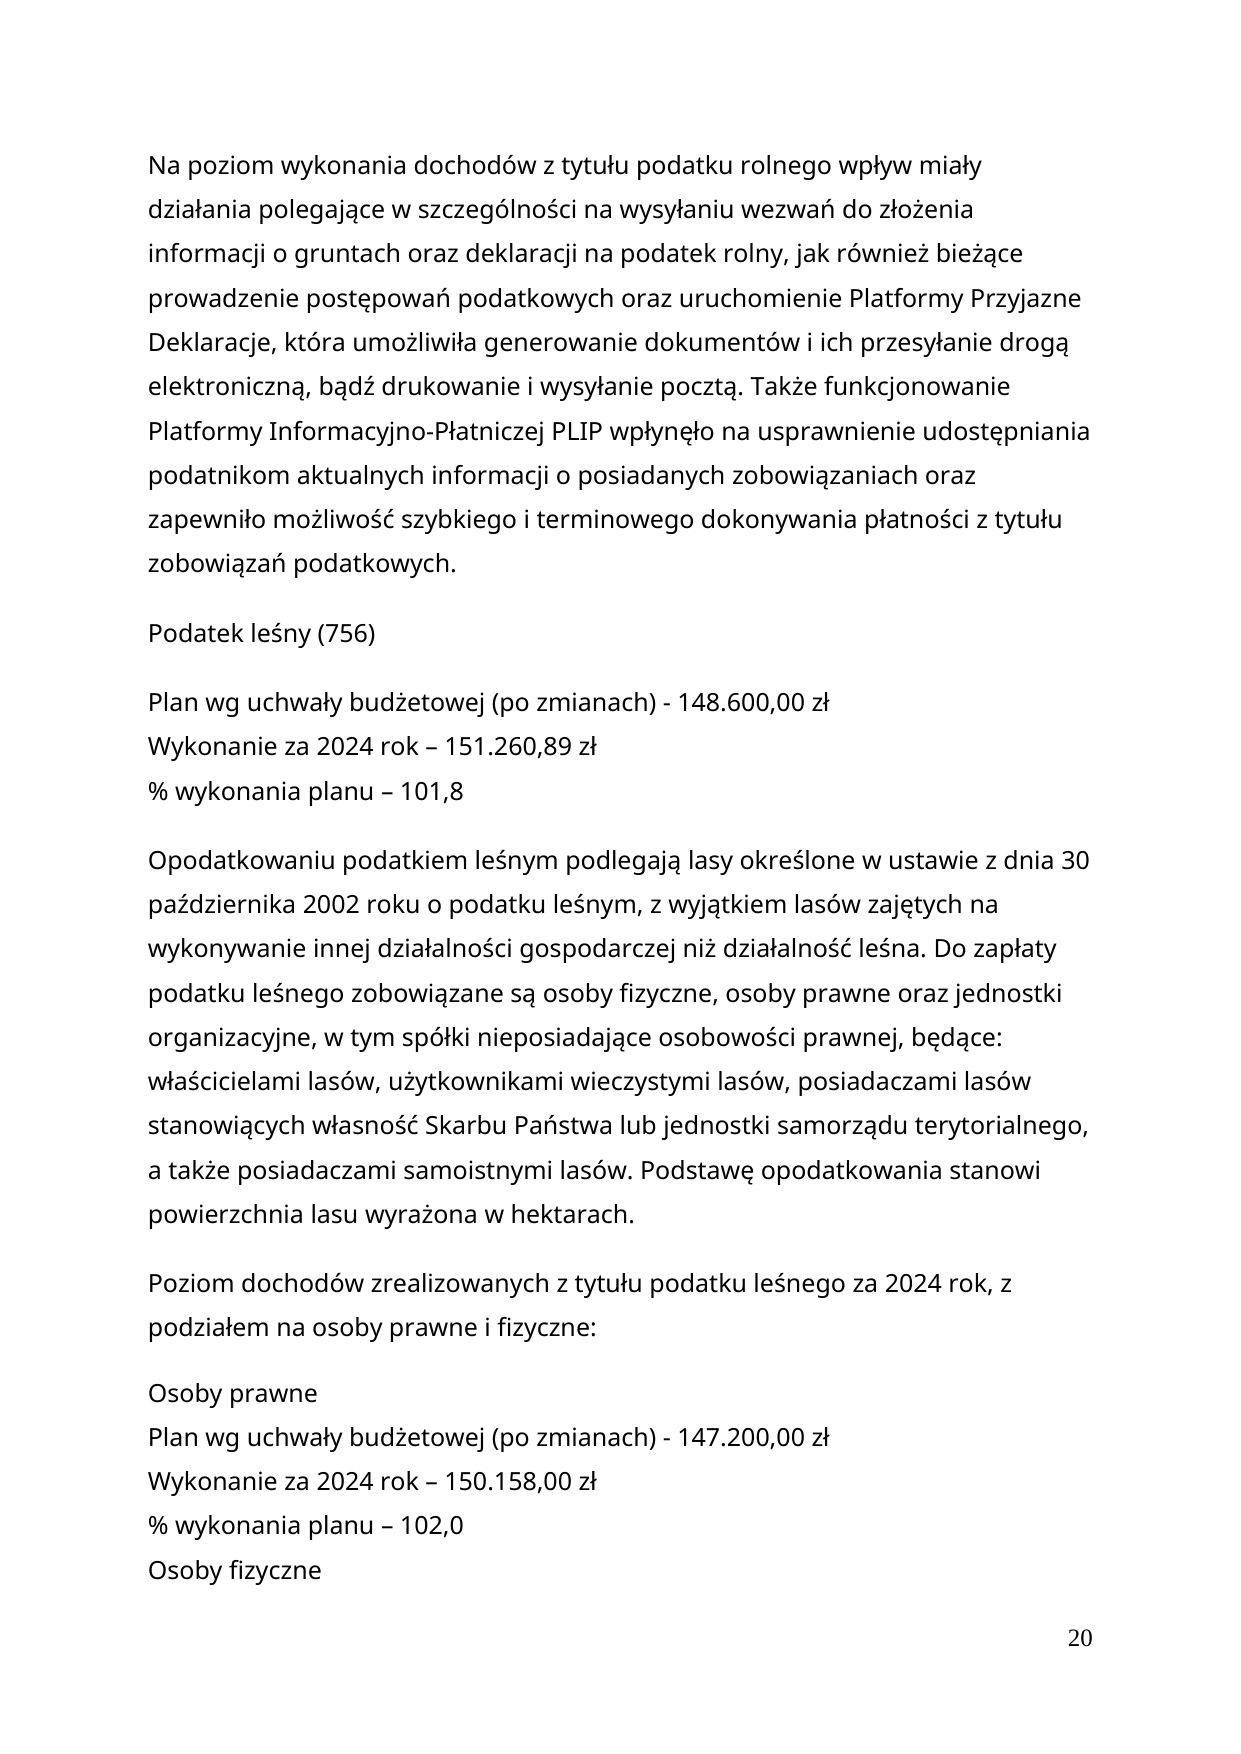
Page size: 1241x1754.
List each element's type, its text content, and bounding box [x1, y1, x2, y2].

text Poziom dochodów zrealizowanych z tytułu podatku leśnego za 2024 rok, z podziałem na osoby prawne i fizyczne: [148, 1266, 1093, 1344]
text Osoby prawne [148, 1375, 1093, 1409]
text Podatek leśny (756) [148, 615, 1093, 649]
text Wykonanie za 2024 rok – 150.158,00 zł [148, 1464, 1093, 1498]
text Wykonanie za 2024 rok – 151.260,89 zł [148, 729, 1093, 763]
text % wykonania planu – 102,0 [148, 1508, 1093, 1542]
text Plan wg uchwały budżetowej (po zmianach) - 147.200,00 zł [148, 1419, 1093, 1453]
text % wykonania planu – 101,8 [148, 773, 1093, 807]
text Opodatkowaniu podatkiem leśnym podlegają lasy określone w ustawie z dnia 30 października 2002 roku o podatku leśnym, z wyjątkiem lasów zajętych na wykonywanie innej działalności gospodarczej niż działalność leśna. Do zapłaty podatku leśnego zobowiązane są osoby fizyczne, osoby prawne oraz jednostki organizacyjne, w tym spółki nieposiadające osobowości prawnej, będące: właścicielami lasów, użytkownikami wieczystymi lasów, posiadaczami lasów stanowiących własność Skarbu Państwa lub jednostki samorządu terytorialnego, a także posiadaczami samoistnymi lasów. Podstawę opodatkowania stanowi powierzchnia lasu wyrażona w hektarach. [148, 842, 1093, 1231]
text Na poziom wykonania dochodów z tytułu podatku rolnego wpływ miały działania polegające w szczególności na wysyłaniu wezwań do złożenia informacji o gruntach oraz deklaracji na podatek rolny, jak również bieżące prowadzenie postępowań podatkowych oraz uruchomienie Platformy Przyjazne Deklaracje, która umożliwiła generowanie dokumentów i ich przesyłanie drogą elektroniczną, bądź drukowanie i wysyłanie pocztą. Także funkcjonowanie Platformy Informacyjno-Płatniczej PLIP wpłynęło na usprawnienie udostępniania podatnikom aktualnych informacji o posiadanych zobowiązaniach oraz zapewniło możliwość szybkiego i terminowego dokonywania płatności z tytułu zobowiązań podatkowych. [148, 148, 1093, 580]
text Plan wg uchwały budżetowej (po zmianach) - 148.600,00 zł [148, 684, 1093, 719]
text Osoby fizyczne [148, 1552, 1093, 1586]
